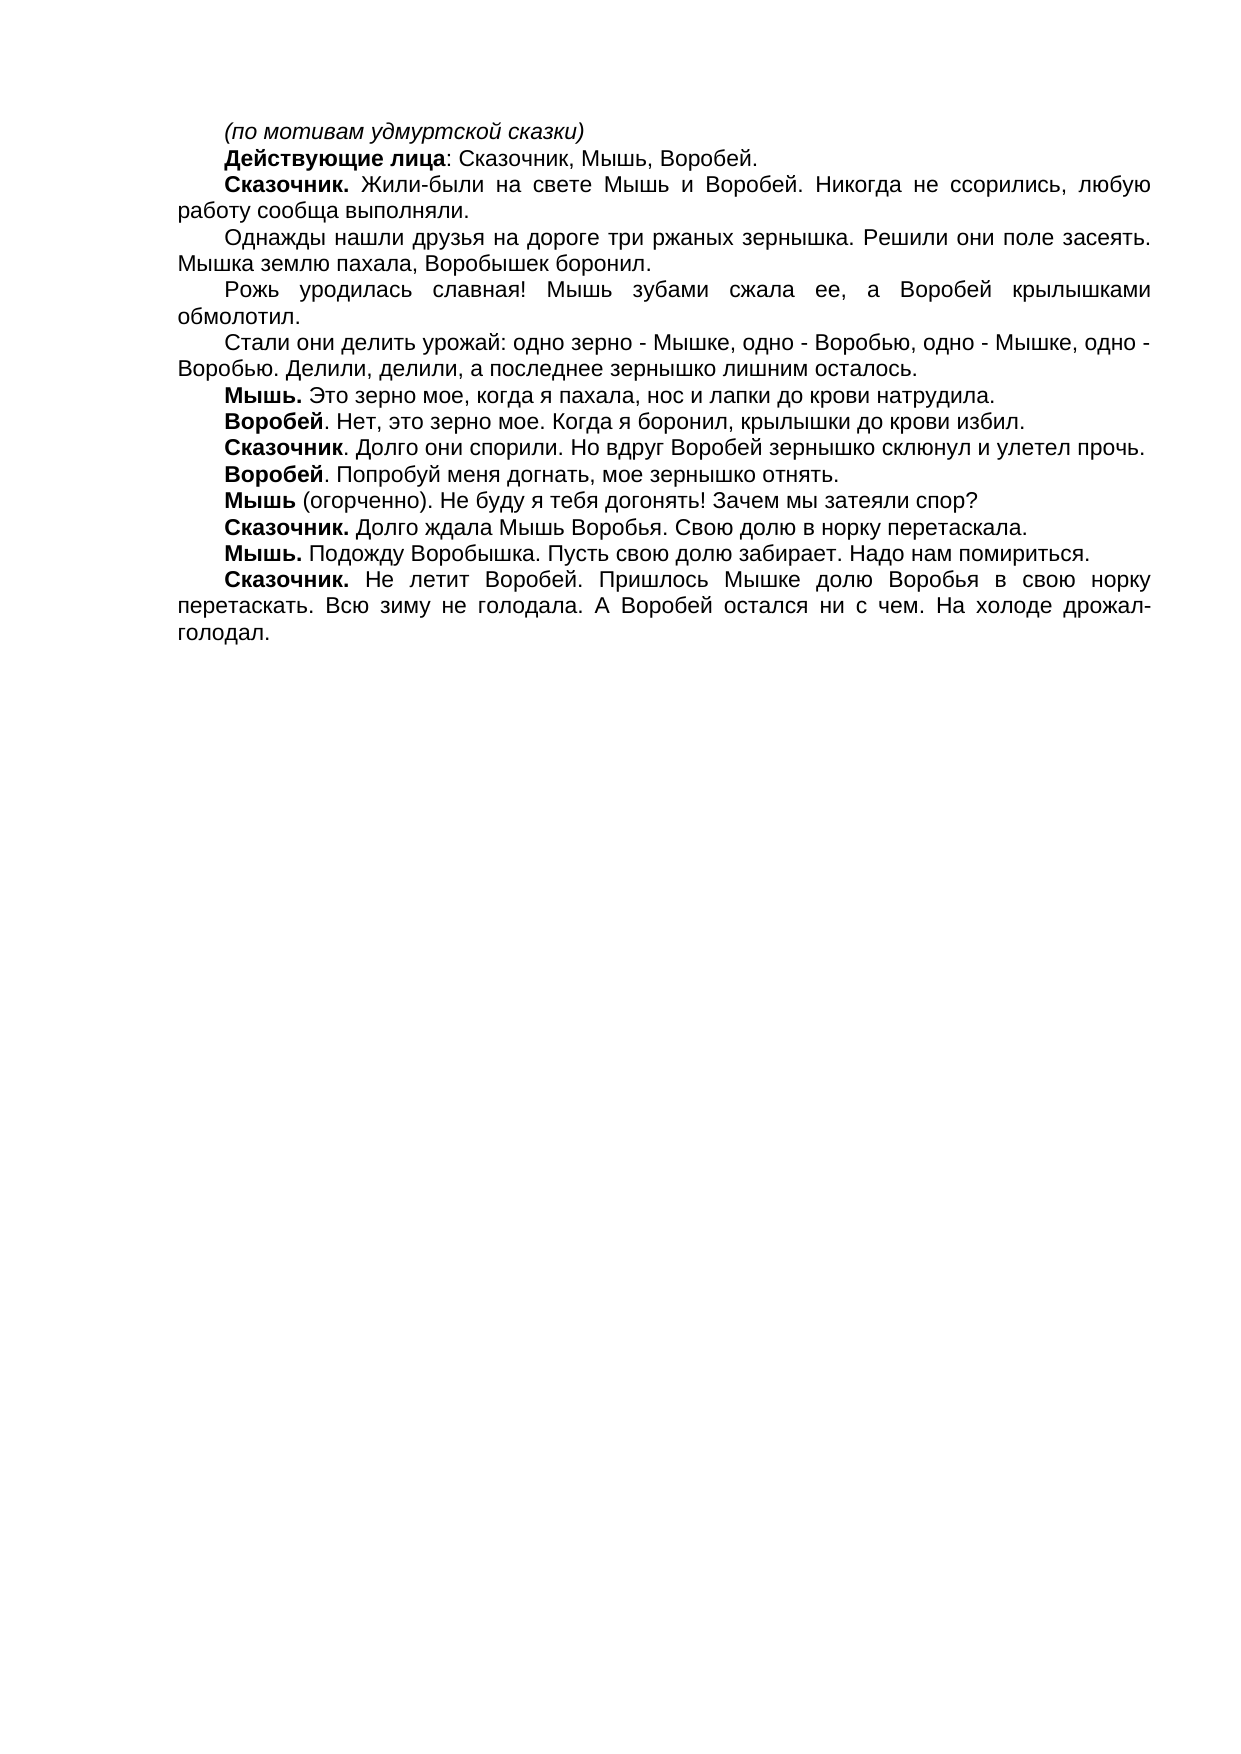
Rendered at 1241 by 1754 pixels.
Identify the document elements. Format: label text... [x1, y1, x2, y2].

text Стали они делить урожай: одно зерно - Мышке, одно - Воробью, одно - Мышке, одно - Воробью. Делили, делили, а последнее зернышко лишним осталось. [177, 329, 1152, 382]
text Мышь. Это зерно мое, когда я пахала, нос и лапки до крови натрудила. [177, 382, 1152, 408]
text Воробей. Нет, это зерно мое. Когда я боронил, крылышки до крови избил. [177, 408, 1152, 434]
text Однажды нашли друзья на дороге три ржаных зернышка. Решили они поле засеять. Мышка землю пахала, Воробышек боронил. [177, 223, 1152, 276]
text Действующие лица: Сказочник, Мышь, Воробей. [177, 144, 1152, 171]
text Сказочник. Не летит Воробей. Пришлось Мышке долю Воробья в свою норку перетаскать. Всю зиму не голодала. А Воробей остался ни с чем. На холоде дрожал-голодал. [177, 566, 1152, 645]
text Сказочник. Долго ждала Мышь Воробья. Свою долю в норку перетаскала. [177, 513, 1152, 540]
text Мышь (огорченно). Не буду я тебя догонять! Зачем мы затеяли спор? [177, 487, 1152, 513]
text Сказочник. Долго они спорили. Но вдруг Воробей зернышко склюнул и улетел прочь. [177, 434, 1152, 461]
text (по мотивам удмуртской сказки) [177, 118, 1152, 144]
text Воробей. Попробуй меня догнать, мое зернышко отнять. [177, 461, 1152, 487]
text Сказочник. Жили-были на свете Мышь и Воробей. Никогда не ссорились, любую работу сообща выполняли. [177, 171, 1152, 223]
text Мышь. Подожду Воробышка. Пусть свою долю забирает. Надо нам помириться. [177, 540, 1152, 566]
text Рожь уродилась славная! Мышь зубами сжала ее, а Воробей крылышками обмолотил. [177, 276, 1152, 329]
